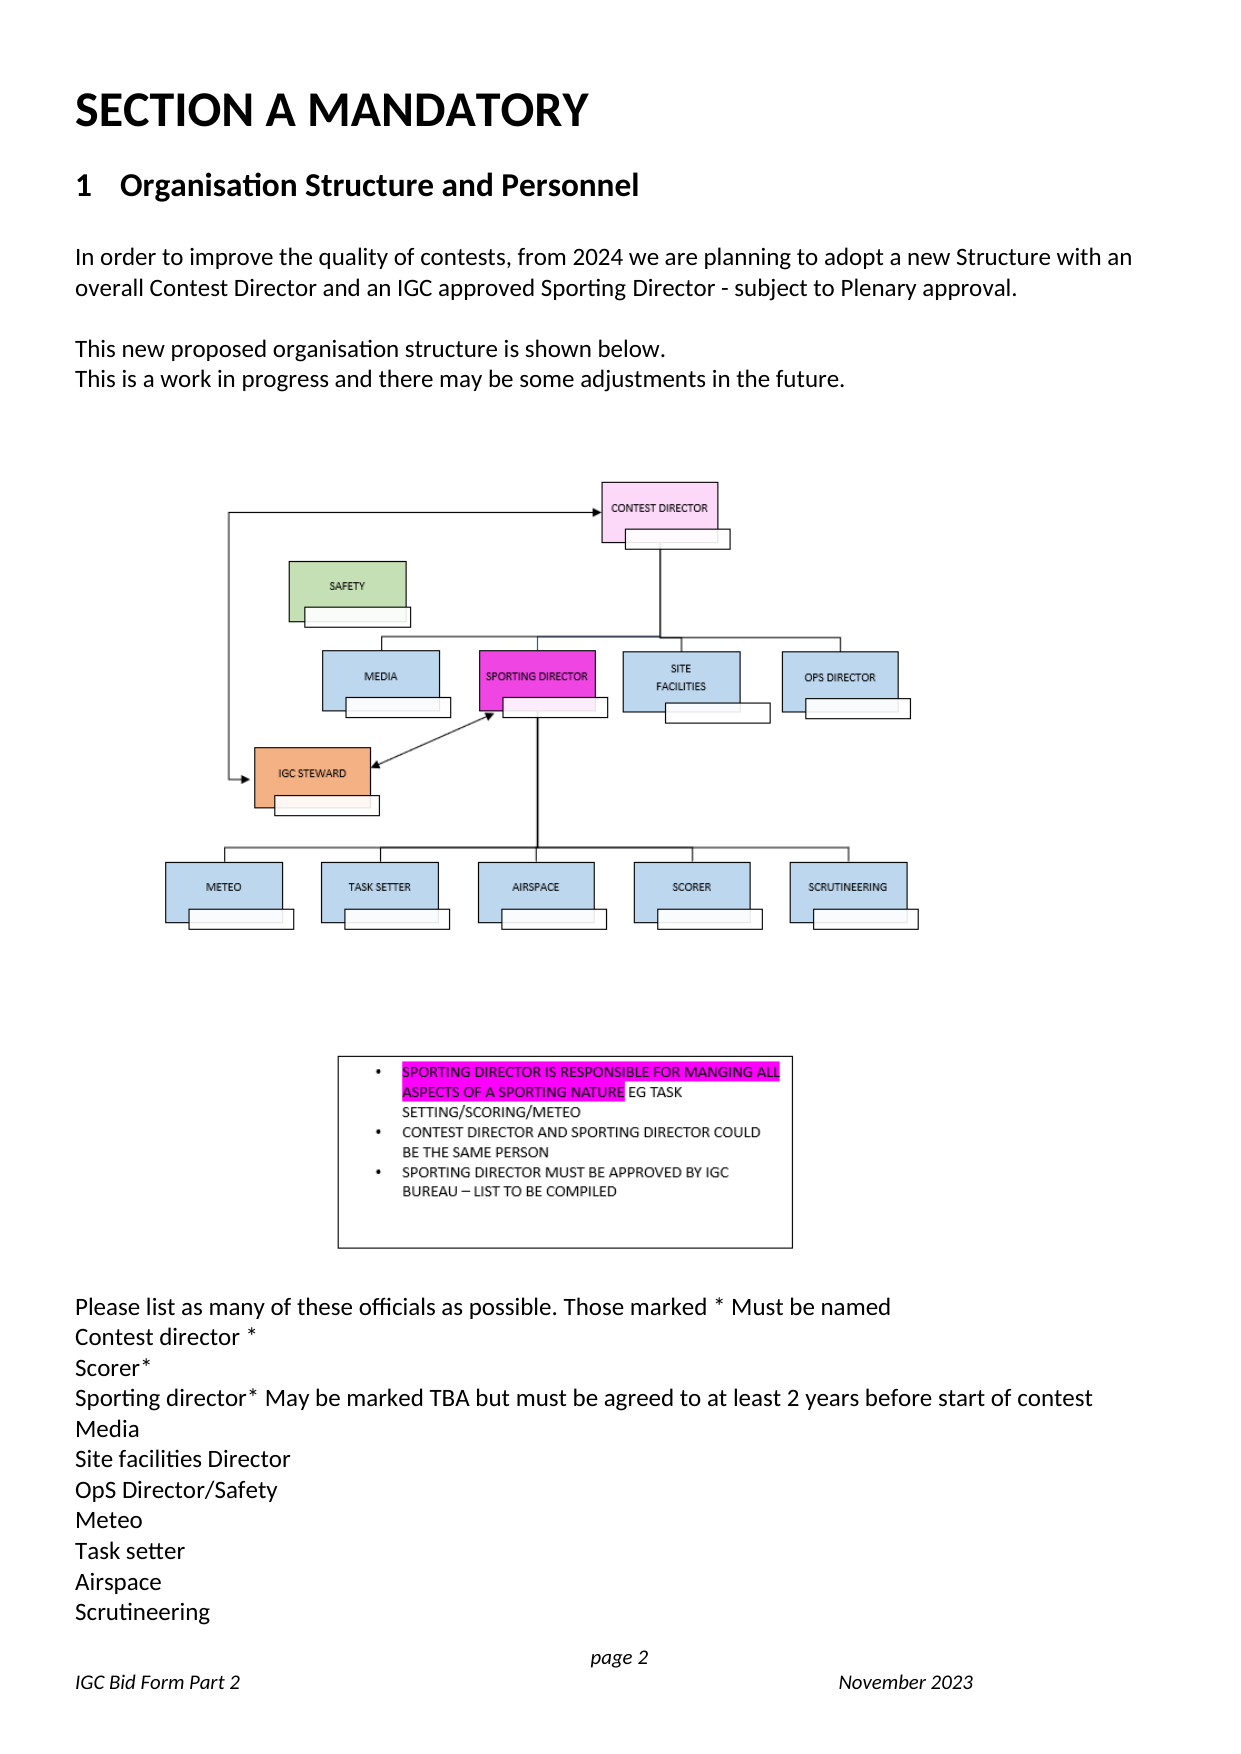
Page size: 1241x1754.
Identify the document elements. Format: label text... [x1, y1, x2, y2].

text Sporting director* May be marked TBA but must be agreed to at least 2 years before start of contest [75, 1382, 1165, 1413]
text Scorer* [75, 1352, 1165, 1382]
text Site facilities Director [75, 1443, 1165, 1474]
text Meteo [75, 1504, 1165, 1535]
text Contest director * [75, 1321, 1165, 1352]
text OpS Director/Safety [75, 1474, 1165, 1504]
text Please list as many of these officials as possible. Those marked * Must be named [75, 1291, 1165, 1321]
text This new proposed organisation structure is shown below. [75, 333, 1165, 363]
text SECTION A MANDATORY [75, 78, 1165, 139]
text Media [75, 1413, 1165, 1443]
picture [75, 455, 1166, 1261]
subtitle Organisation Structure and Personnel [75, 164, 1165, 204]
text Task setter [75, 1535, 1165, 1566]
text In order to improve the quality of contests, from 2024 we are planning to adopt a new Structure with an overall Contest Director and an IGC approved Sporting Director - subject to Plenary approval. [75, 241, 1165, 302]
text Airspace [75, 1566, 1165, 1596]
text This is a work in progress and there may be some adjustments in the future. [75, 363, 1165, 394]
text Scrutineering [75, 1596, 1165, 1627]
